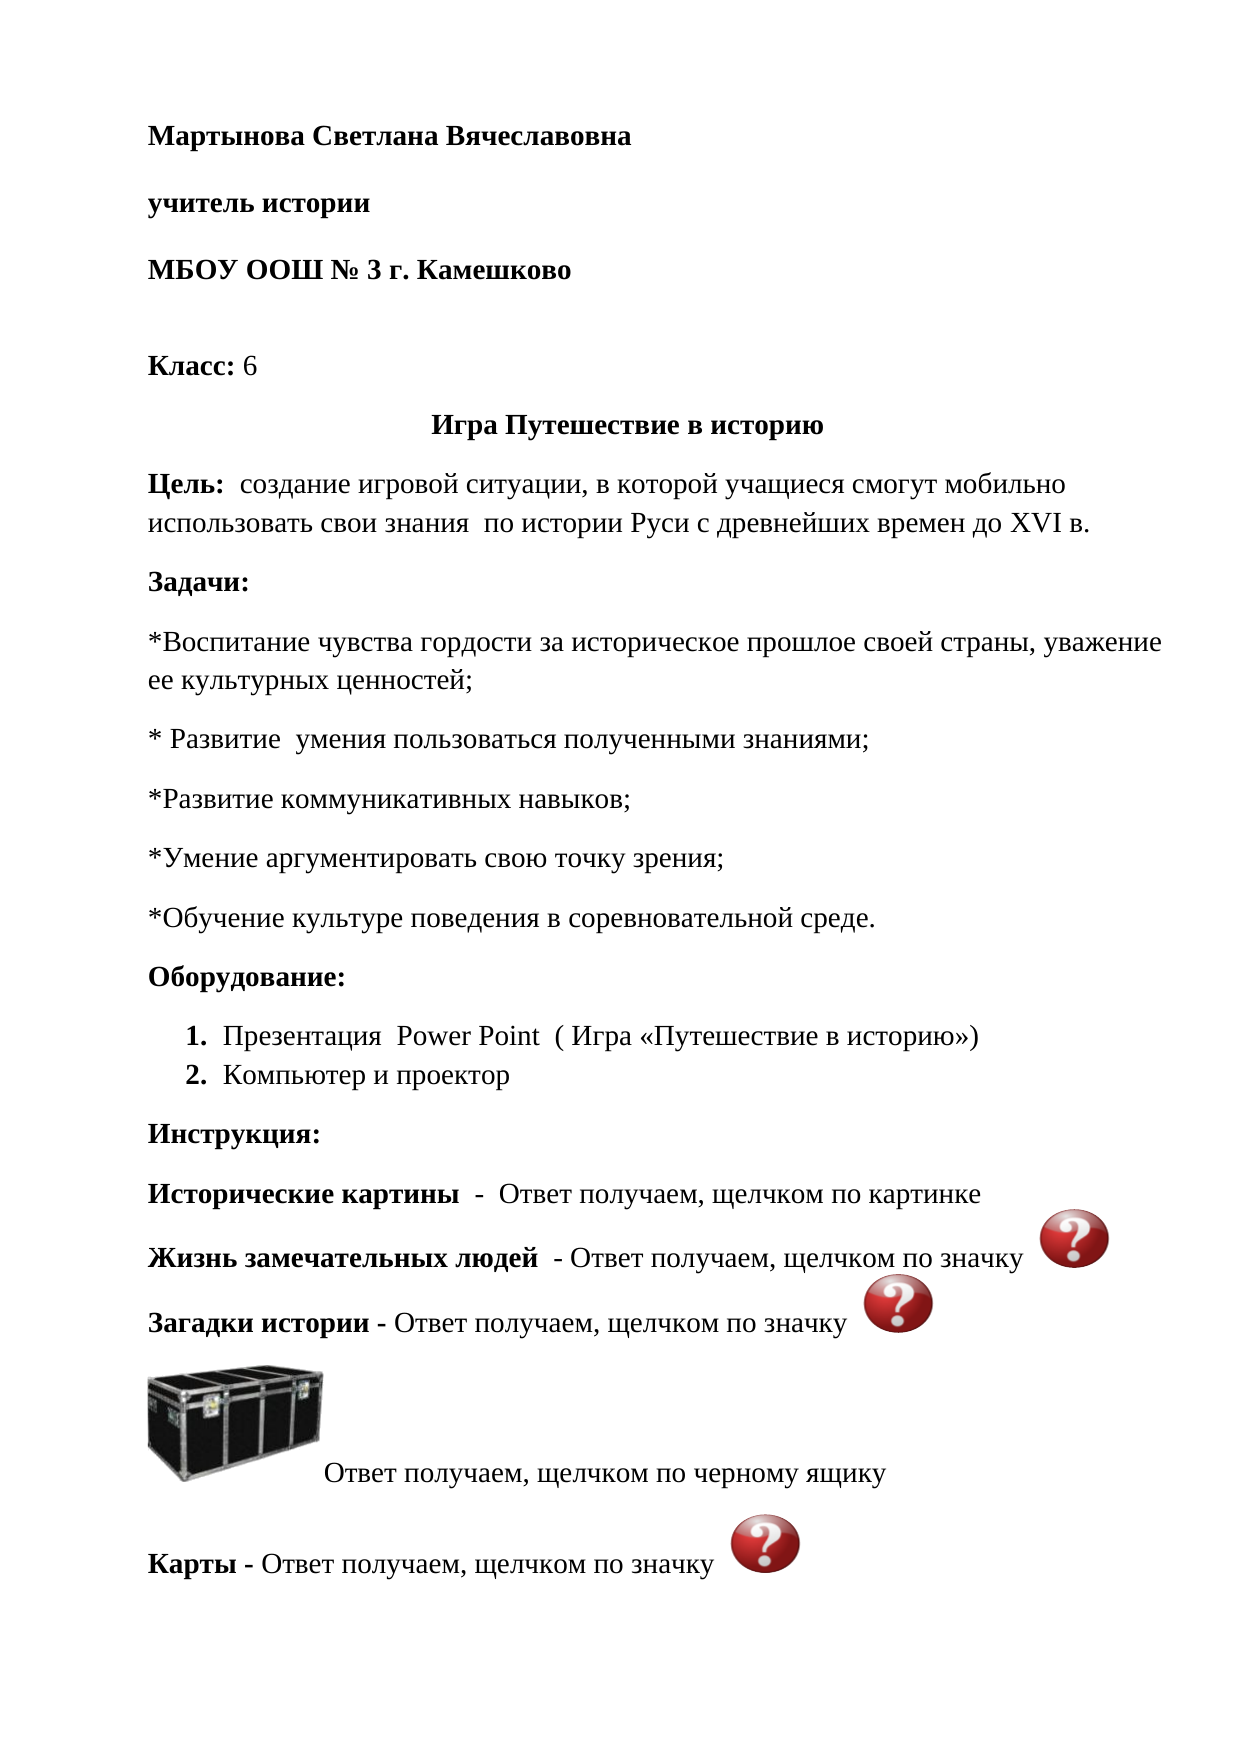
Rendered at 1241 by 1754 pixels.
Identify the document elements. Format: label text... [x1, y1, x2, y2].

text Задачи: [148, 564, 1167, 598]
text *Развитие коммуникативных навыков; [148, 781, 1167, 814]
text учитель истории [148, 185, 1167, 219]
text Класс: 6 [148, 348, 1167, 381]
picture [1039, 1209, 1110, 1268]
text Оборудование: [148, 959, 1167, 993]
text Ответ получаем, щелчком по черному ящику [148, 1365, 1167, 1488]
text МБОУ ООШ № 3 г. Камешково [148, 252, 1167, 286]
text Инструкция: [148, 1116, 1167, 1150]
picture [147, 1365, 324, 1482]
text Мартынова Светлана Вячеславовна [148, 118, 1167, 152]
text Исторические картины - Ответ получаем, щелчком по картинке [148, 1176, 1167, 1209]
text Загадки истории - Ответ получаем, щелчком по значку [148, 1274, 1167, 1339]
text *Воспитание чувства гордости за историческое прошлое своей страны, уважение ее культурных ценностей; [148, 624, 1167, 696]
list Презентация Power Point ( Игра «Путешествие в историю») [185, 1018, 1167, 1052]
text Игра Путешествие в историю [89, 407, 1167, 441]
text Цель: создание игровой ситуации, в которой учащиеся смогут мобильно использовать свои знания по истории Руси с древнейших времен до XVI в. [148, 466, 1167, 538]
text *Обучение культуре поведения в соревновательной среде. [148, 900, 1167, 933]
text Жизнь замечательных людей - Ответ получаем, щелчком по значку [148, 1209, 1167, 1274]
text Карты - Ответ получаем, щелчком по значку [148, 1514, 1167, 1579]
text * Развитие умения пользоваться полученными знаниями; [148, 722, 1167, 755]
text *Умение аргументировать свою точку зрения; [148, 840, 1167, 874]
picture [730, 1514, 801, 1573]
list Компьютер и проектор [185, 1057, 1167, 1091]
picture [863, 1274, 934, 1333]
